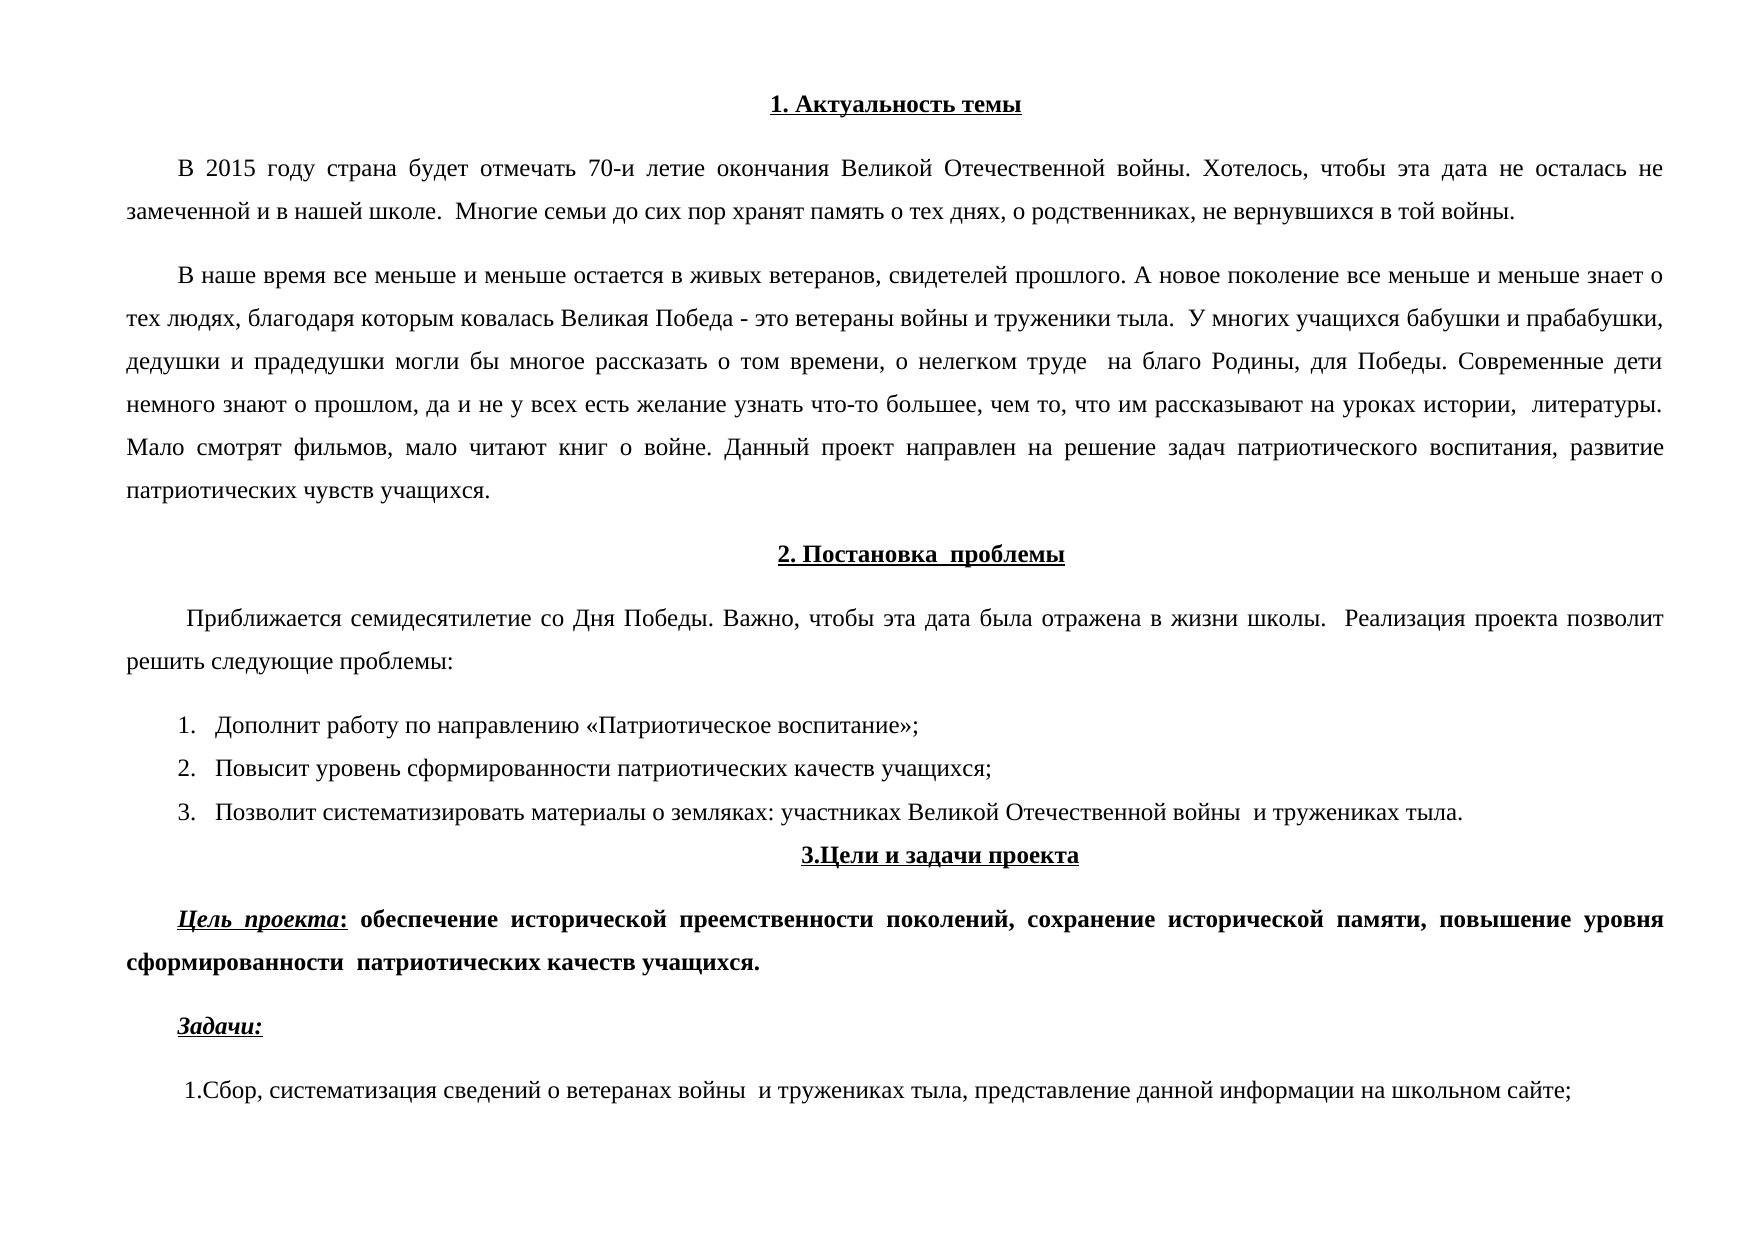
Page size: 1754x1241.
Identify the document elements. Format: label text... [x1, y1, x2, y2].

text Цель проекта: обеспечение исторической преемственности поколений, сохранение исторической памяти, повышение уровня сформированности патриотических качеств учащихся. [126, 904, 1665, 976]
text В 2015 году страна будет отмечать 70-и летие окончания Великой Отечественной войны. Хотелось, чтобы эта дата не осталась не замеченной и в нашей школе. Многие семьи до сих пор хранят память о тех днях, о родственниках, не вернувшихся в той войны. [126, 153, 1665, 224]
text 2. Постановка проблемы [126, 539, 1665, 568]
text 1.Сбор, систематизация сведений о ветеранах войны и тружениках тыла, представление данной информации на школьном сайте; [126, 1075, 1665, 1103]
text Задачи: [126, 1011, 1665, 1039]
text В наше время все меньше и меньше остается в живых ветеранов, свидетелей прошлого. А новое поколение все меньше и меньше знает о тех людях, благодаря которым ковалась Великая Победа - это ветераны войны и труженики тыла. У многих учащихся бабушки и прабабушки, дедушки и прадедушки могли бы многое рассказать о том времени, о нелегком труде на благо Родины, для Победы. Современные дети немного знают о прошлом, да и не у всех есть желание узнать что-то большее, чем то, что им рассказывают на уроках истории, литературы. Мало смотрят фильмов, мало читают книг о войне. Данный проект направлен на решение задач патриотического воспитания, развитие патриотических чувств учащихся. [126, 260, 1665, 504]
list Повысит уровень сформированности патриотических качеств учащихся; [177, 753, 1665, 782]
text 1. Актуальность темы [126, 89, 1665, 117]
list 3.Цели и задачи проекта [215, 840, 1665, 868]
list Позволит систематизировать материалы о земляках: участниках Великой Отечественной войны и тружениках тыла. [177, 797, 1665, 825]
list Дополнит работу по направлению «Патриотическое воспитание»; [177, 710, 1665, 739]
text Приближается семидесятилетие со Дня Победы. Важно, чтобы эта дата была отражена в жизни школы. Реализация проекта позволит решить следующие проблемы: [126, 603, 1665, 675]
